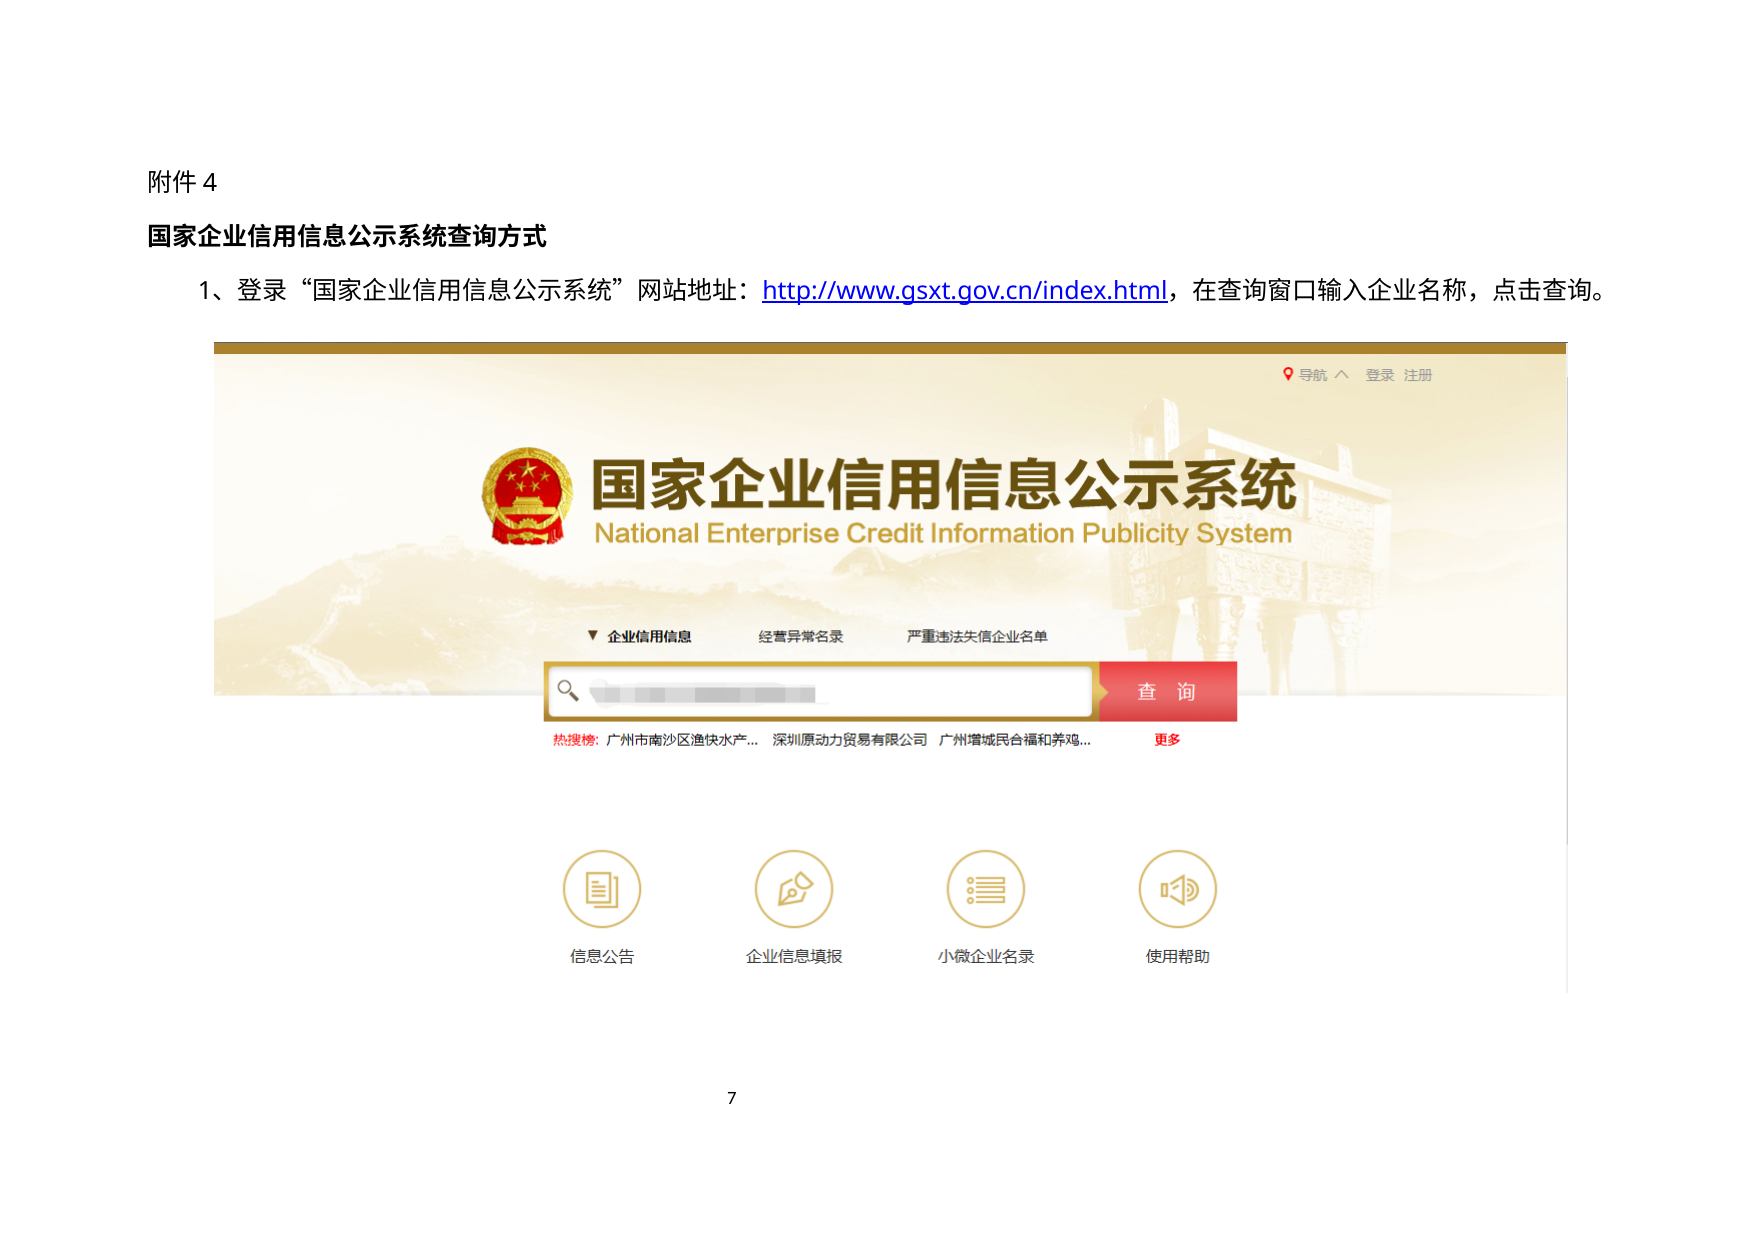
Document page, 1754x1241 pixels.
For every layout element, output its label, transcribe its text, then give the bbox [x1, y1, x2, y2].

text 国家企业信用信息公示系统查询方式 [148, 202, 1713, 256]
picture [214, 342, 1568, 993]
text 附件4 [148, 148, 1606, 202]
text 1、登录“国家企业信用信息公示系统”网站地址：http://www.gsxt.gov.cn/index.html，在查询窗口输入企业名称，点击查询。 [148, 256, 1606, 310]
